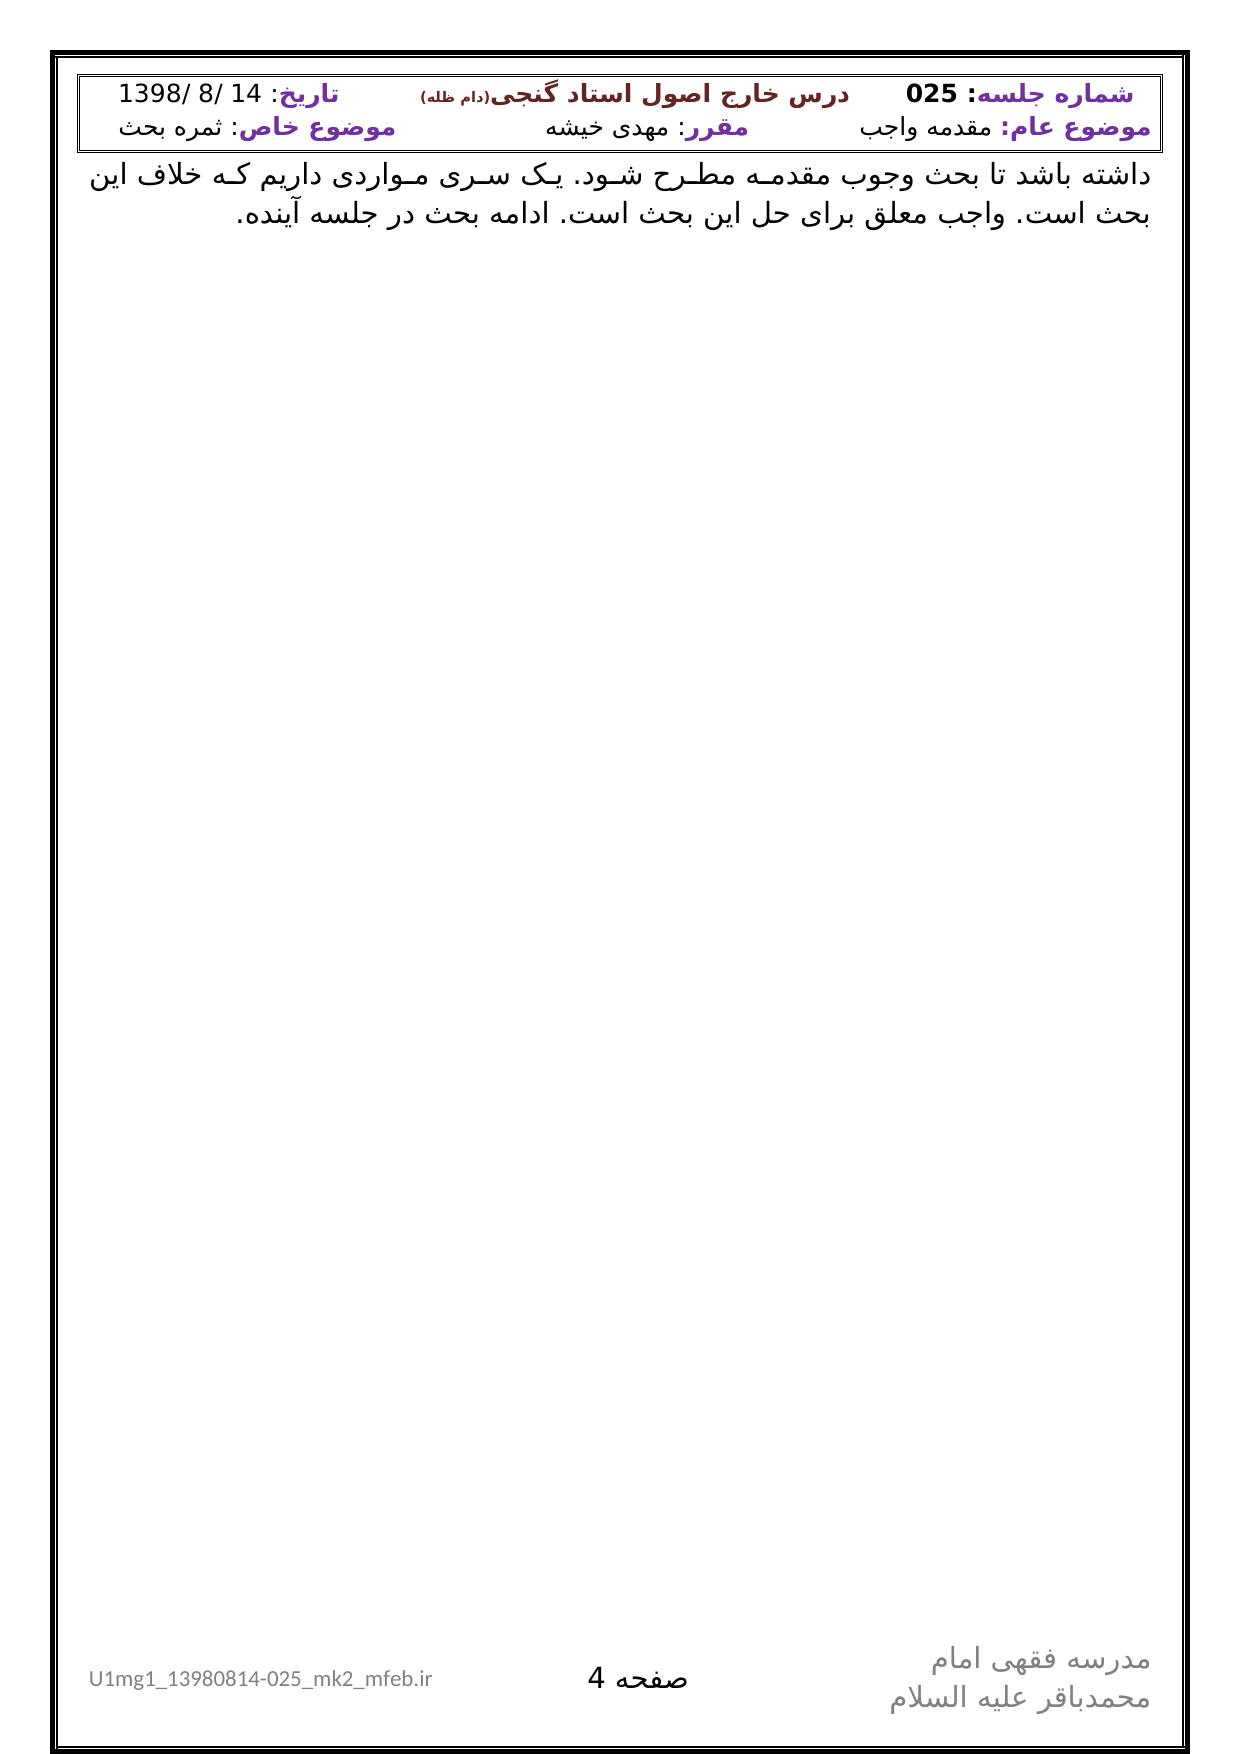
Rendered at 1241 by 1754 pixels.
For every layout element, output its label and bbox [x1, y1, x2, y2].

text [89, 157, 1152, 230]
